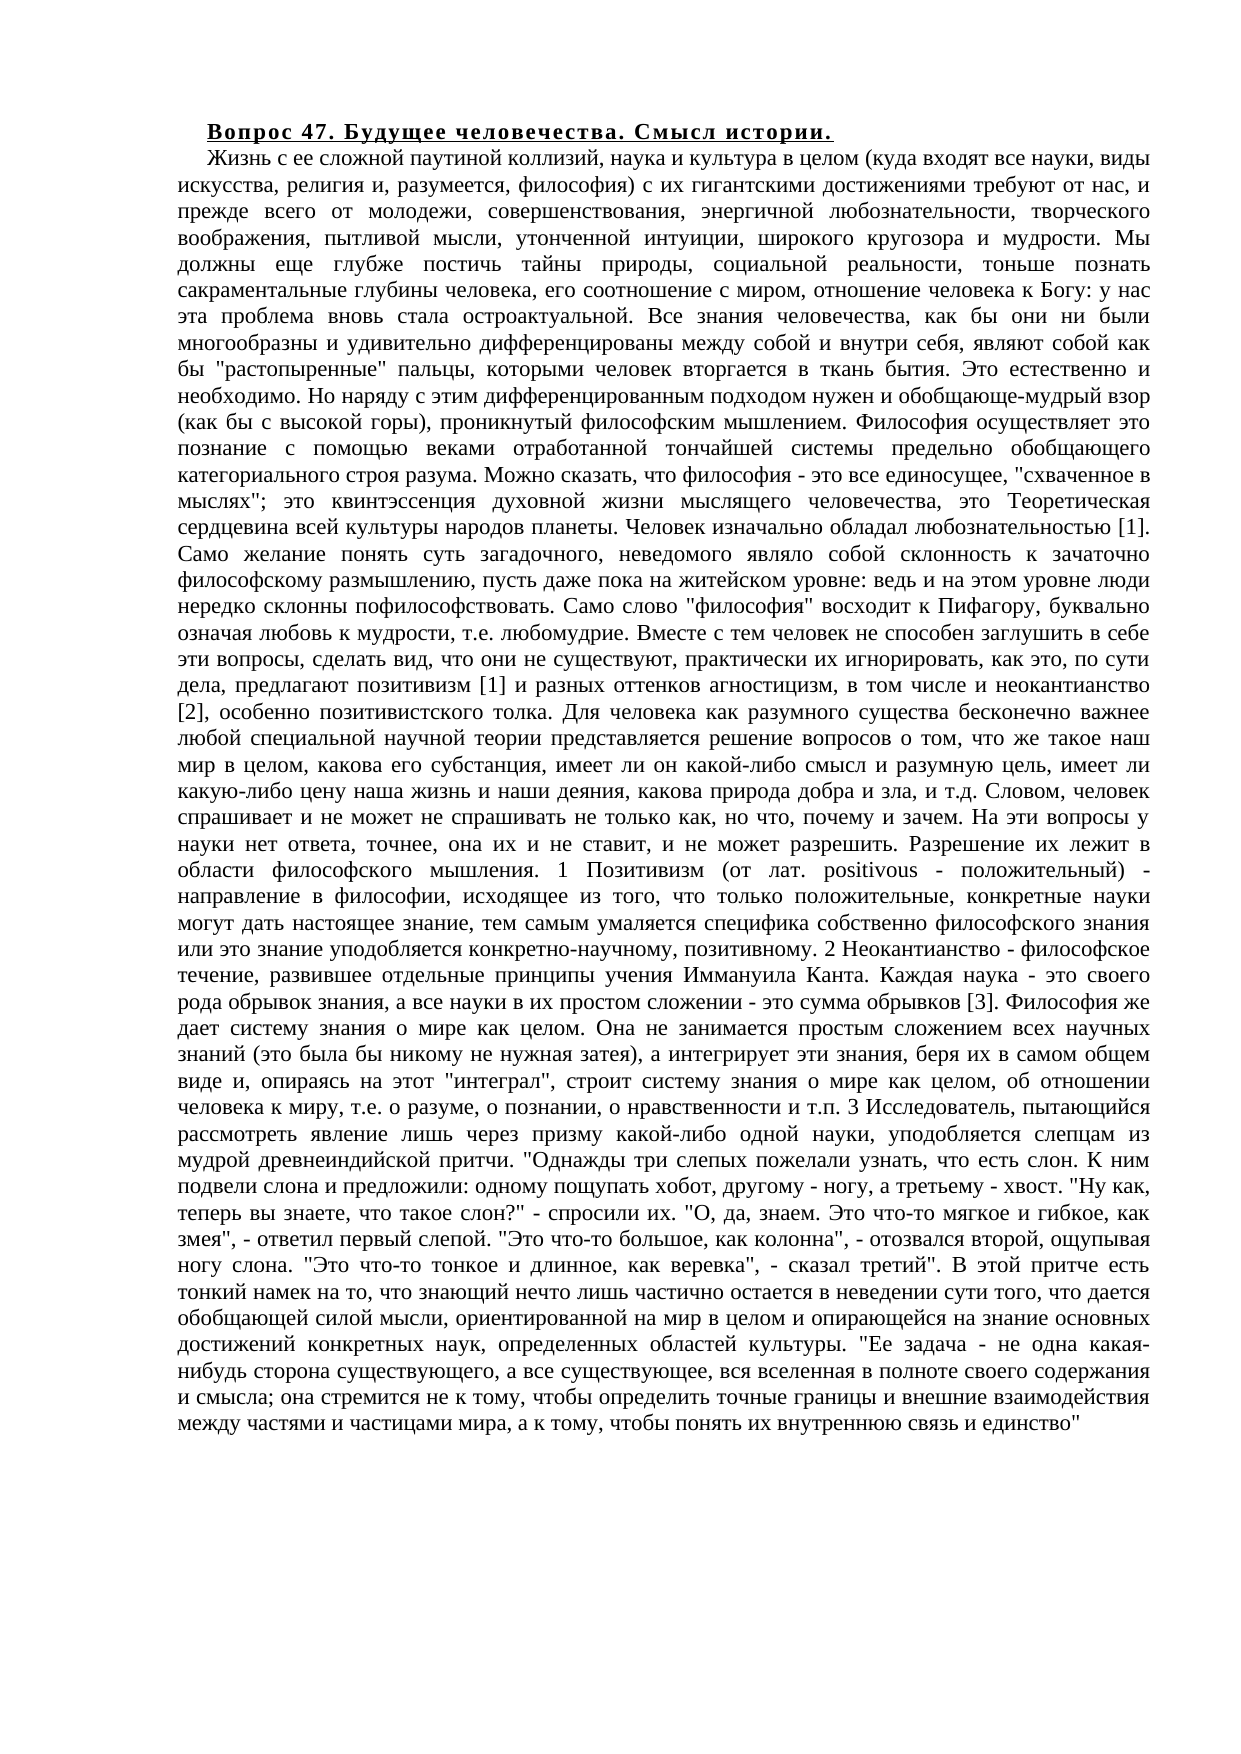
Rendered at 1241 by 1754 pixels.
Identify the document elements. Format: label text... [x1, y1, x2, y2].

text Вопрос 47. Будущее человечества. Смысл истории. [177, 118, 1152, 144]
text Жизнь с ее сложной паутиной коллизий, наука и культура в целом (куда входят все науки, виды искусства, религия и, разумеется, философия) с их гигантскими достижениями требуют от нас, и прежде всего от молодежи, совершенствования, энергичной любознательности, творческого воображения, пытливой мысли, утонченной интуиции, широкого кругозора и мудрости. Мы должны еще глубже постичь тайны природы, социальной реальности, тоньше познать сакраментальные глубины человека, его соотношение с миром, отношение человека к Богу: у нас эта проблема вновь стала остроактуальной. Все знания человечества, как бы они ни были многообразны и удивительно дифференцированы между собой и внутри себя, являют собой как бы "растопыренные" пальцы, которыми человек вторгается в ткань бытия. Это естественно и необходимо. Но наряду с этим дифференцированным подходом нужен и обобщающе-мудрый взор (как бы с высокой горы), проникнутый философским мышлением. Философия осуществляет это познание с помощью веками отработанной тончайшей системы предельно обобщающего категориального строя разума. Можно сказать, что философия - это все единосущее, "схваченное в мыслях"; это квинтэссенция духовной жизни мыслящего человечества, это Теоретическая сердцевина всей культуры народов планеты. Человек изначально обладал любознательностью [1]. Само желание понять суть загадочного, неведомого являло собой склонность к зачаточно философскому размышлению, пусть даже пока на житейском уровне: ведь и на этом уровне люди нередко склонны пофилософствовать. Само слово "философия" восходит к Пифагору, буквально означая любовь к мудрости, т.е. любомудрие. Вместе с тем человек не способен заглушить в себе эти вопросы, сделать вид, что они не существуют, практически их игнорировать, как это, по сути дела, предлагают позитивизм [1] и разных оттенков агностицизм, в том числе и неокантианство [2], особенно позитивистского толка. Для человека как разумного существа бесконечно важнее любой специальной научной теории представляется решение вопросов о том, что же такое наш мир в целом, какова его субстанция, имеет ли он какой-либо смысл и разумную цель, имеет ли какую-либо цену наша жизнь и наши деяния, какова природа добра и зла, и т.д. Словом, человек спрашивает и не может не спрашивать не только как, но что, почему и зачем. На эти вопросы у науки нет ответа, точнее, она их и не ставит, и не может разрешить. Разрешение их лежит в области философского мышления. 1 Позитивизм (от лат. positivous - положительный) - направление в философии, исходящее из того, что только положительные, конкретные науки могут дать настоящее знание, тем самым умаляется специфика собственно философского знания или это знание уподобляется конкретно-научному, позитивному. 2 Неокантианство - философское течение, развившее отдельные принципы учения Иммануила Канта. Каждая наука - это своего рода обрывок знания, а все науки в их простом сложении - это сумма обрывков [3]. Философия же дает систему знания о мире как целом. Она не занимается простым сложением всех научных знаний (это была бы никому не нужная затея), а интегрирует эти знания, беря их в самом общем виде и, опираясь на этот "интеграл", строит систему знания о мире как целом, об отношении человека к миру, т.е. о разуме, о познании, о нравственности и т.п. 3 Исследователь, пытающийся рассмотреть явление лишь через призму какой-либо одной науки, уподобляется слепцам из мудрой древнеиндийской притчи. "Однажды три слепых пожелали узнать, что есть слон. К ним подвели слона и предложили: одному пощупать хобот, другому - ногу, а третьему - хвост. "Ну как, теперь вы знаете, что такое слон?" - спросили их. "О, да, знаем. Это что-то мягкое и гибкое, как змея", - ответил первый слепой. "Это что-то большое, как колонна", - отозвался второй, ощупывая ногу слона. "Это что-то тонкое и длинное, как веревка", - сказал третий". В этой притче есть тонкий намек на то, что знающий нечто лишь частично остается в неведении сути того, что дается обобщающей силой мысли, ориентированной на мир в целом и опирающейся на знание основных достижений конкретных наук, определенных областей культуры. "Ее задача - не одна какая-нибудь сторона существующего, а все существующее, вся вселенная в полноте своего содержания и смысла; она стремится не к тому, чтобы определить точные границы и внешние взаимодействия между частями и частицами мира, а к тому, чтобы понять их внутреннюю связь и единство" [177, 144, 1152, 1436]
